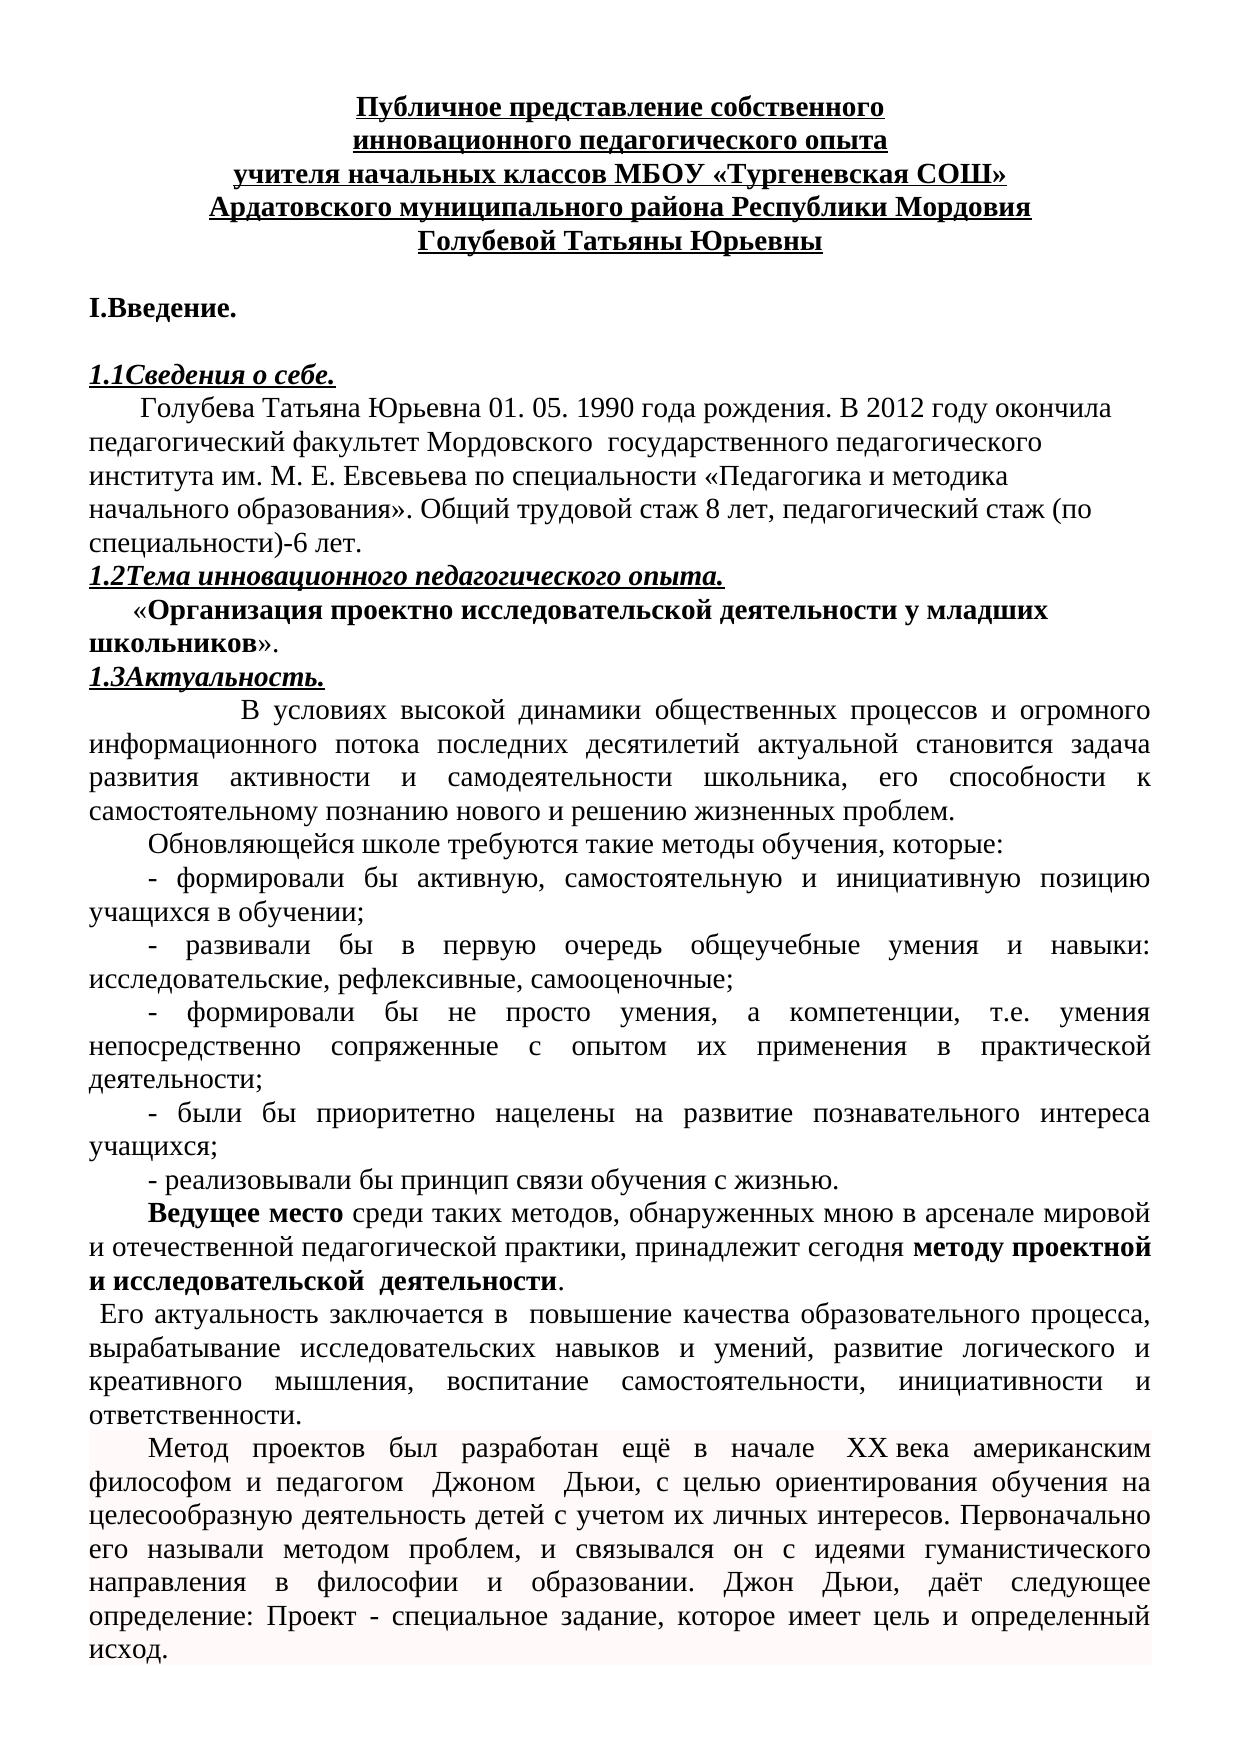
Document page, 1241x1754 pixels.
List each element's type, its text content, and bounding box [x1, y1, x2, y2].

text - были бы приоритетно нацелены на развитие познавательного интереса учащихся; [89, 1095, 1152, 1162]
text Метод проектов был разработан ещё в начале XX века американским философом и педагогом Джоном Дьюи, с целью ориентирования обучения на целесообразную деятельность детей с учетом их личных интересов. Первоначально его называли методом проблем, и связывался он с идеями гуманистического направления в философии и образовании. Джон Дьюи, даёт следующее определение: Проект - специальное задание, которое имеет цель и определенный исход. [89, 1430, 1152, 1665]
text Ведущее место среди таких методов, обнаруженных мною в арсенале мировой и отечественной педагогической практики, принадлежит сегодня методу проектной и исследовательской деятельности. [89, 1196, 1152, 1296]
text Голубевой Татьяны Юрьевны [89, 223, 1152, 256]
text I.Введение. [89, 290, 1152, 323]
text «Организация проектно исследовательской деятельности у младших школьников». [89, 592, 1152, 659]
text Публичное представление собственного [89, 89, 1152, 122]
text 1.1Сведения о себе. [89, 357, 1152, 391]
text - реализовывали бы принцип связи обучения с жизнью. [89, 1162, 1152, 1196]
text 1.2Тема инновационного педагогического опыта. [89, 558, 1152, 592]
text - формировали бы не просто умения, а компетенции, т.е. умения непосредственно сопряженные с опытом их применения в практической деятельности; [89, 994, 1152, 1095]
text Обновляющейся школе требуются такие методы обучения, которые: [89, 827, 1152, 860]
text инновационного педагогического опыта [89, 122, 1152, 156]
text Ардатовского муниципального района Республики Мордовия [89, 189, 1152, 223]
text 1.3Актуальность. [89, 659, 1152, 692]
text учителя начальных классов МБОУ «Тургеневская СОШ» [89, 156, 1152, 189]
text Его актуальность заключается в повышение качества образовательного процесса, вырабатывание исследовательских навыков и умений, развитие логического и креативного мышления, воспитание самостоятельности, инициативности и ответственности. [89, 1296, 1152, 1430]
text - развивали бы в первую очередь общеучебные умения и навыки: исследовательские, рефлексивные, самооценочные; [89, 927, 1152, 994]
text В условиях высокой динамики общественных процессов и огромного информационного потока последних десятилетий актуальной становится задача развития активности и самодеятельности школьника, его способности к самостоятельному познанию нового и решению жизненных проблем. [89, 692, 1152, 827]
text - формировали бы активную, самостоятельную и инициативную позицию учащихся в обучении; [89, 860, 1152, 927]
text Голубева Татьяна Юрьевна 01. 05. 1990 года рождения. В 2012 году окончила педагогический факультет Мордовского государственного педагогического института им. М. Е. Евсевьева по специальности «Педагогика и методика начального образования». Общий трудовой стаж 8 лет, педагогический стаж (по специальности)-6 лет. [89, 391, 1152, 558]
